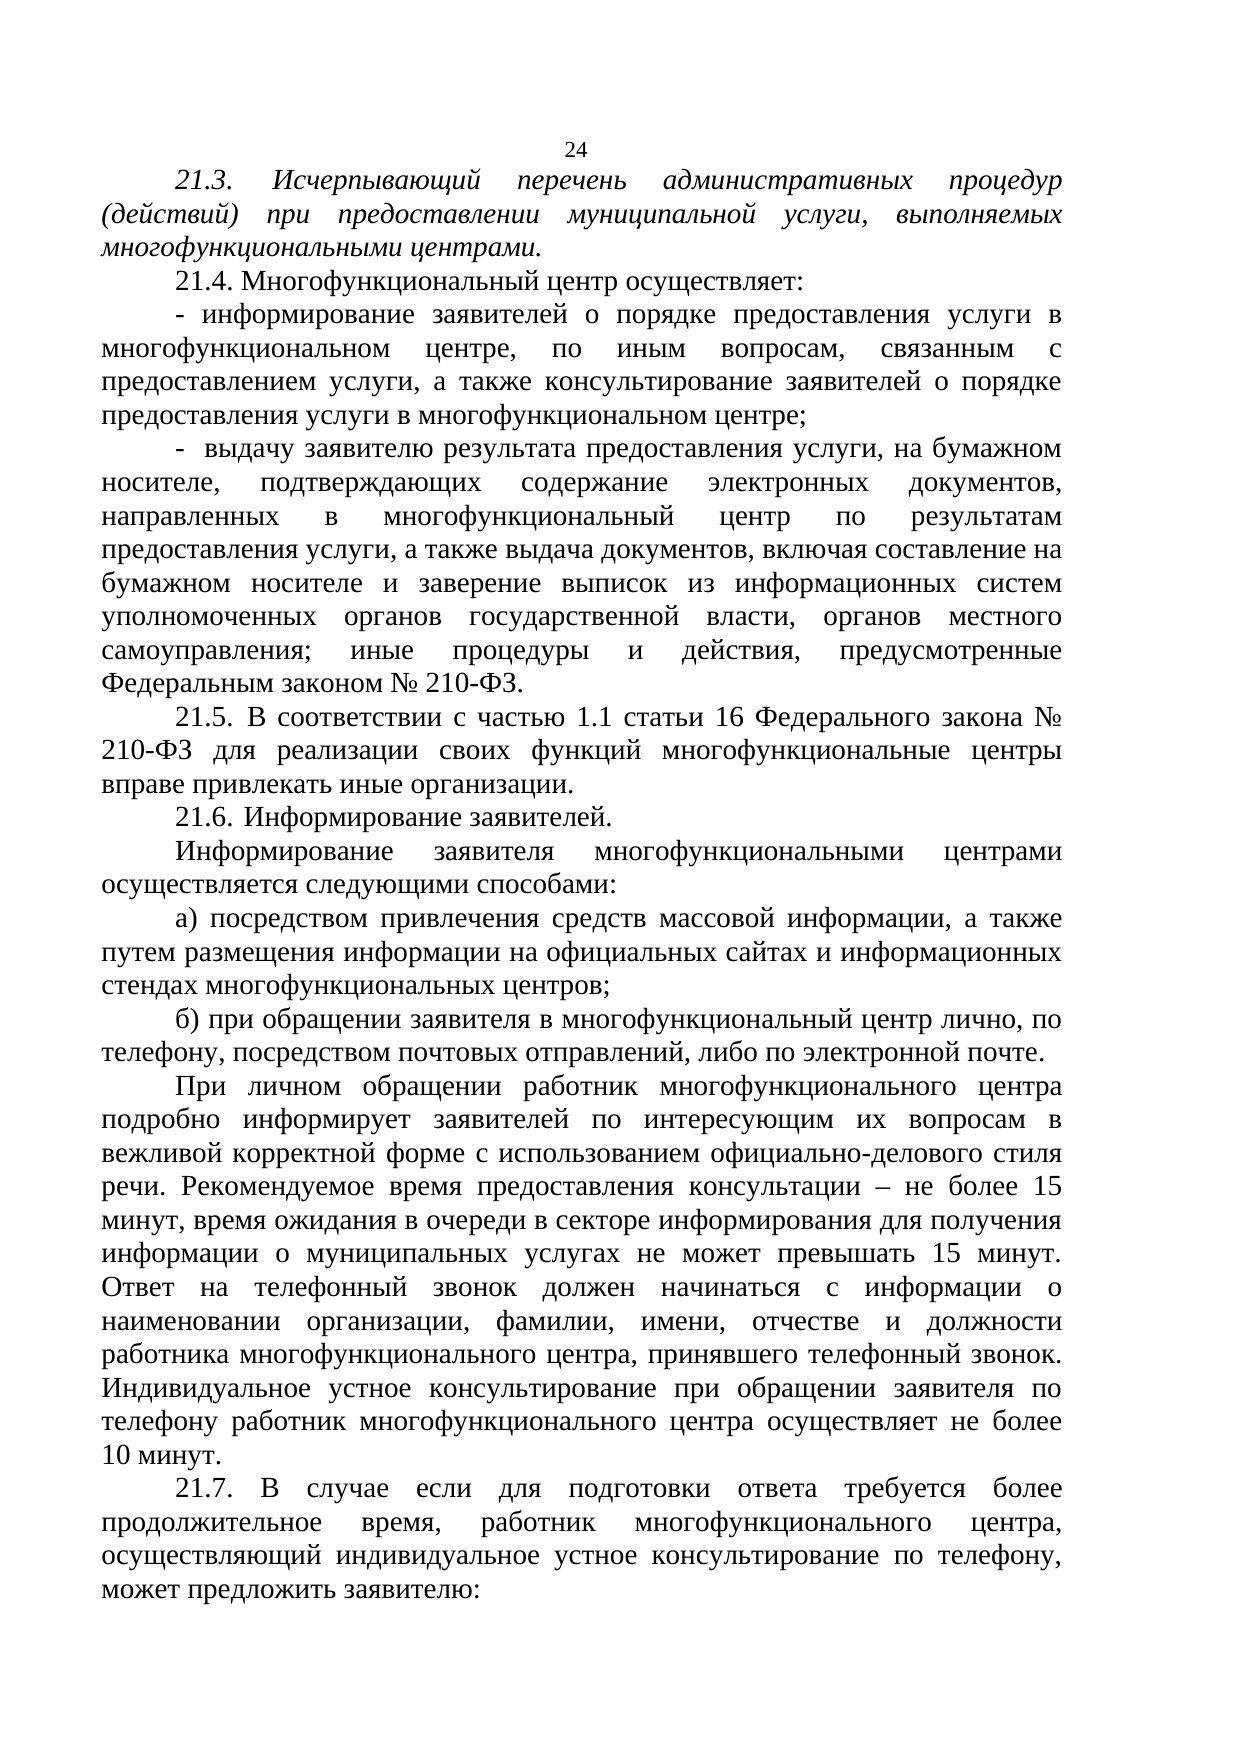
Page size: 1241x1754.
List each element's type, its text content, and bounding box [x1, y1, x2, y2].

list - выдачу заявителю результата предоставления услуги, на бумажном носителе, подтверждающих содержание электронных документов, направленных в многофункциональный центр по результатам предоставления услуги, а также выдача документов, включая составление на бумажном носителе и заверение выписок из информационных систем уполномоченных органов государственной власти, органов местного самоуправления; иные процедуры и действия, предусмотренные Федеральным законом № 210-ФЗ. [101, 431, 1063, 699]
list 21.6. Информирование заявителей. [101, 799, 1063, 833]
list При личном обращении работник многофункционального центра подробно информирует заявителей по интересующим их вопросам в вежливой корректной форме с использованием официально-делового стиля речи. Рекомендуемое время предоставления консультации – не более 15 минут, время ожидания в очереди в секторе информирования для получения информации о муниципальных услугах не может превышать 15 минут. Ответ на телефонный звонок должен начинаться с информации о наименовании организации, фамилии, имени, отчестве и должности работника многофункционального центра, принявшего телефонный звонок. Индивидуальное устное консультирование при обращении заявителя по телефону работник многофункционального центра осуществляет не более 10 минут. [101, 1068, 1063, 1470]
list - информирование заявителей о порядке предоставления услуги в многофункциональном центре, по иным вопросам, связанным с предоставлением услуги, а также консультирование заявителей о порядке предоставления услуги в многофункциональном центре; [101, 296, 1063, 431]
list 21.3. Исчерпывающий перечень административных процедур (действий) при предоставлении муниципальной услуги, выполняемых многофункциональными центрами. [101, 162, 1063, 263]
list 21.7. В случае если для подготовки ответа требуется более продолжительное время, работник многофункционального центра, осуществляющий индивидуальное устное консультирование по телефону, может предложить заявителю: [101, 1470, 1063, 1604]
list 21.5. В соответствии с частью 1.1 статьи 16 Федерального закона № 210-ФЗ для реализации своих функций многофункциональные центры вправе привлекать иные организации. [101, 699, 1063, 799]
list 21.4. Многофункциональный центр осуществляет: [101, 263, 1063, 296]
list Информирование заявителя многофункциональными центрами осуществляется следующими способами: [101, 833, 1063, 900]
list а) посредством привлечения средств массовой информации, а также путем размещения информации на официальных сайтах и информационных стендах многофункциональных центров; [101, 900, 1063, 1001]
list б) при обращении заявителя в многофункциональный центр лично, по телефону, посредством почтовых отправлений, либо по электронной почте. [101, 1001, 1063, 1068]
